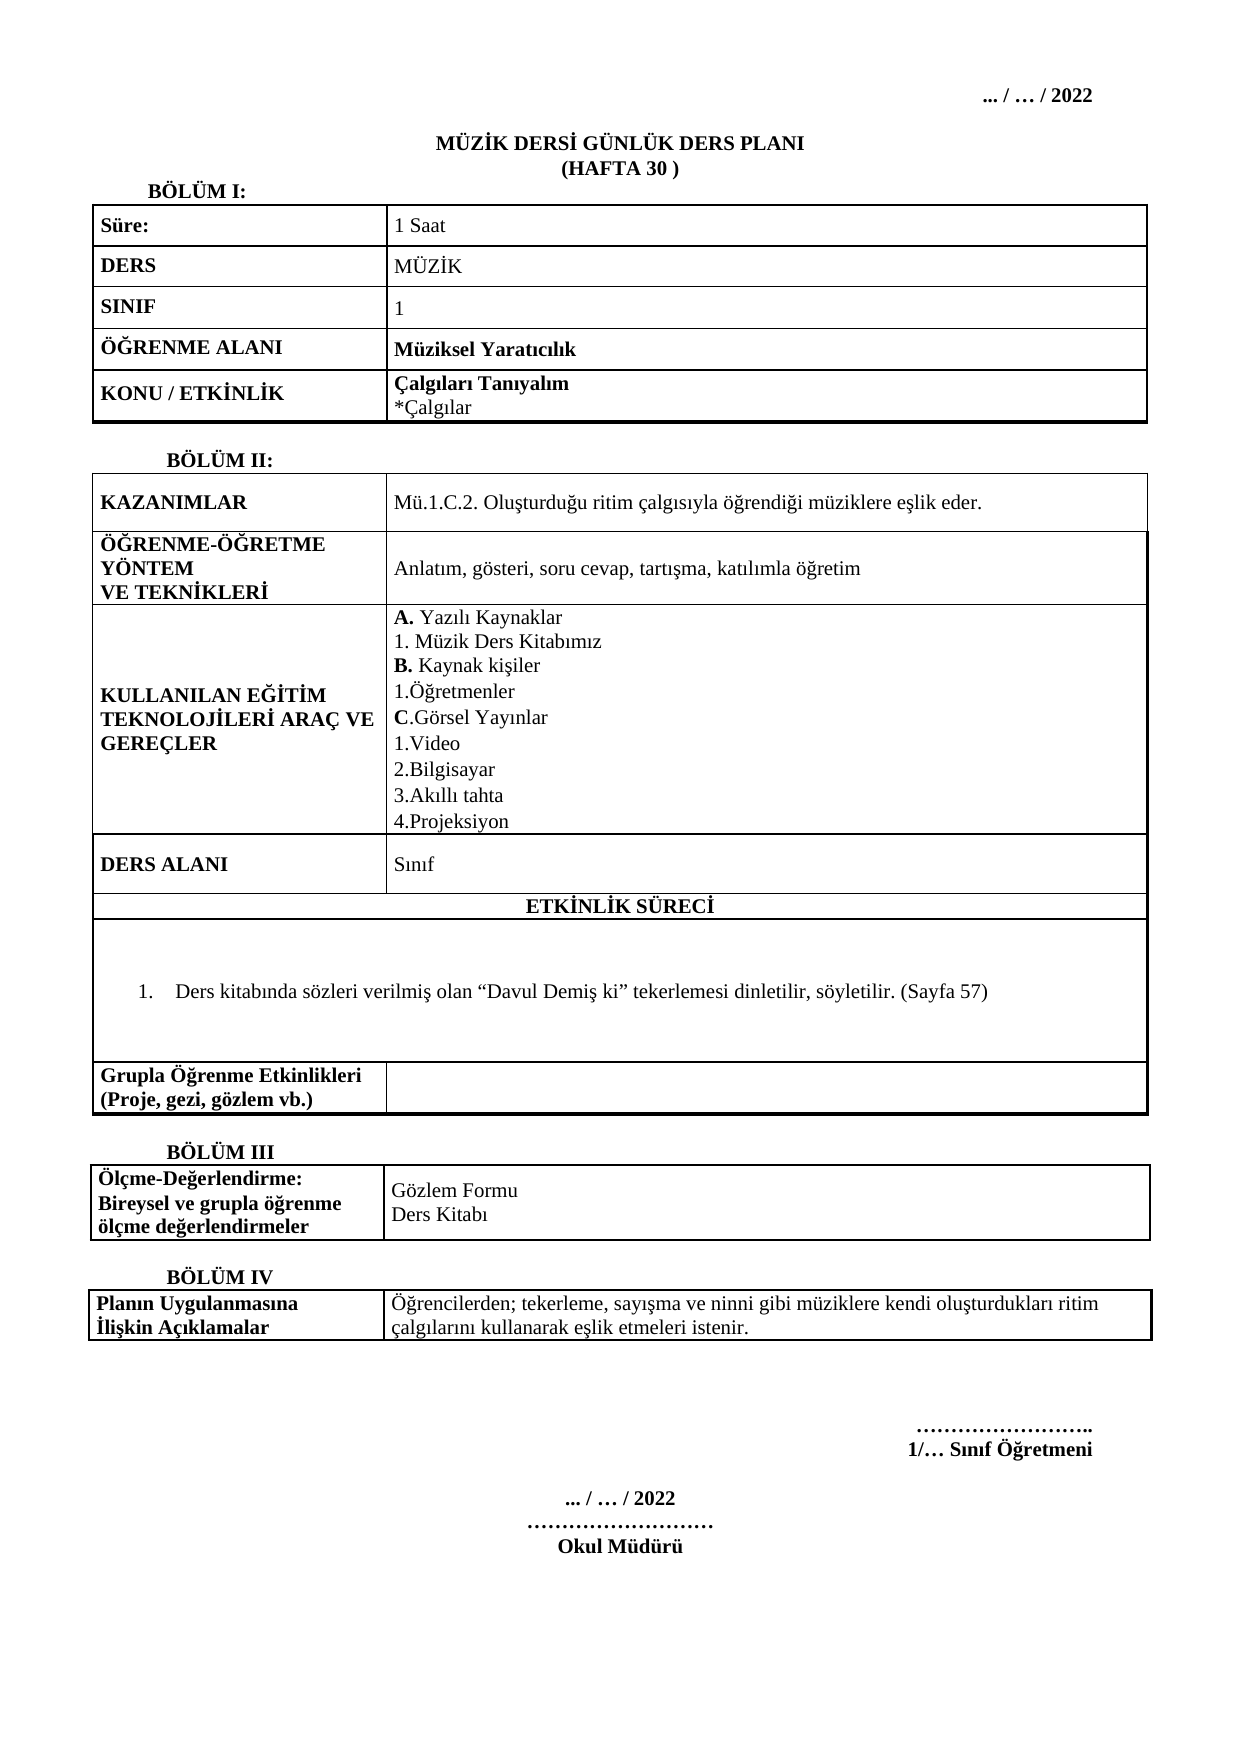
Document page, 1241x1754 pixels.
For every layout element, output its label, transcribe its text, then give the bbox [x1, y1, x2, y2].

table_header Süre: [94, 206, 386, 245]
table_cell ETKİNLİK SÜRECİ [94, 894, 1146, 918]
table_cell Müziksel Yaratıcılık [388, 329, 1146, 369]
table_cell DERS [94, 247, 386, 286]
text MÜZİK DERSİ GÜNLÜK DERS PLANI [148, 131, 1093, 155]
table_cell Çalgıları Tanıyalım *Çalgılar [388, 371, 1146, 419]
table_cell SINIF [94, 287, 386, 328]
table_header Mü.1.C.2. Oluşturduğu ritim çalgısıyla öğrendiği müziklere eşlik eder. [387, 474, 1147, 531]
text BÖLÜM II: [148, 448, 1093, 472]
table_header Öğrencilerden; tekerleme, sayışma ve ninni gibi müziklere kendi oluşturdukları ritim çalgılarını kullanarak eşlik etmeleri istenir. [385, 1291, 1150, 1339]
text (HAFTA 30 ) [148, 155, 1093, 179]
text Okul Müdürü [148, 1533, 1093, 1558]
text BÖLÜM I: [148, 179, 1093, 203]
table_header Gözlem Formu Ders Kitabı [385, 1166, 1149, 1238]
table_header Planın Uygulanmasına İlişkin Açıklamalar [90, 1291, 383, 1339]
table_cell [387, 1063, 1146, 1111]
table_cell DERS ALANI [94, 835, 386, 892]
table_cell Grupla Öğrenme Etkinlikleri (Proje, gezi, gözlem vb.) [94, 1063, 386, 1111]
table_cell 1 [388, 287, 1146, 328]
text ... / … / 2022 [148, 83, 1093, 107]
table_cell Ders kitabında sözleri verilmiş olan “Davul Demiş ki” tekerlemesi dinletilir, söyletilir. (Sayfa 57) [94, 920, 1146, 1061]
text 1/… Sınıf Öğretmeni [148, 1437, 1093, 1461]
text ……………………… [148, 1509, 1093, 1533]
text ... / … / 2022 [148, 1485, 1093, 1509]
subtitle BÖLÜM III [148, 1140, 1093, 1164]
table_cell Anlatım, gösteri, soru cevap, tartışma, katılımla öğretim [387, 532, 1146, 604]
table_header Ölçme-Değerlendirme: Bireysel ve grupla öğrenme ölçme değerlendirmeler [92, 1166, 383, 1238]
text …………………….. [148, 1413, 1093, 1437]
table_header 1 Saat [388, 206, 1146, 245]
table_cell ÖĞRENME-ÖĞRETME YÖNTEM VE TEKNİKLERİ [93, 532, 386, 604]
subtitle BÖLÜM IV [148, 1265, 1093, 1289]
table_header KAZANIMLAR [93, 474, 386, 531]
table_cell KONU / ETKİNLİK [94, 371, 386, 419]
table_cell A. Yazılı Kaynaklar 1. Müzik Ders Kitabımız B. Kaynak kişiler 1.Öğretmenler C.Görsel Yayınlar 1.Video 2.Bilgisayar 3.Akıllı tahta 4.Projeksiyon [387, 605, 1146, 833]
table_cell MÜZİK [388, 247, 1146, 286]
table_cell KULLANILAN EĞİTİM TEKNOLOJİLERİ ARAÇ VE GEREÇLER [93, 605, 386, 833]
table_cell ÖĞRENME ALANI [94, 329, 386, 369]
table_cell Sınıf [387, 835, 1146, 892]
